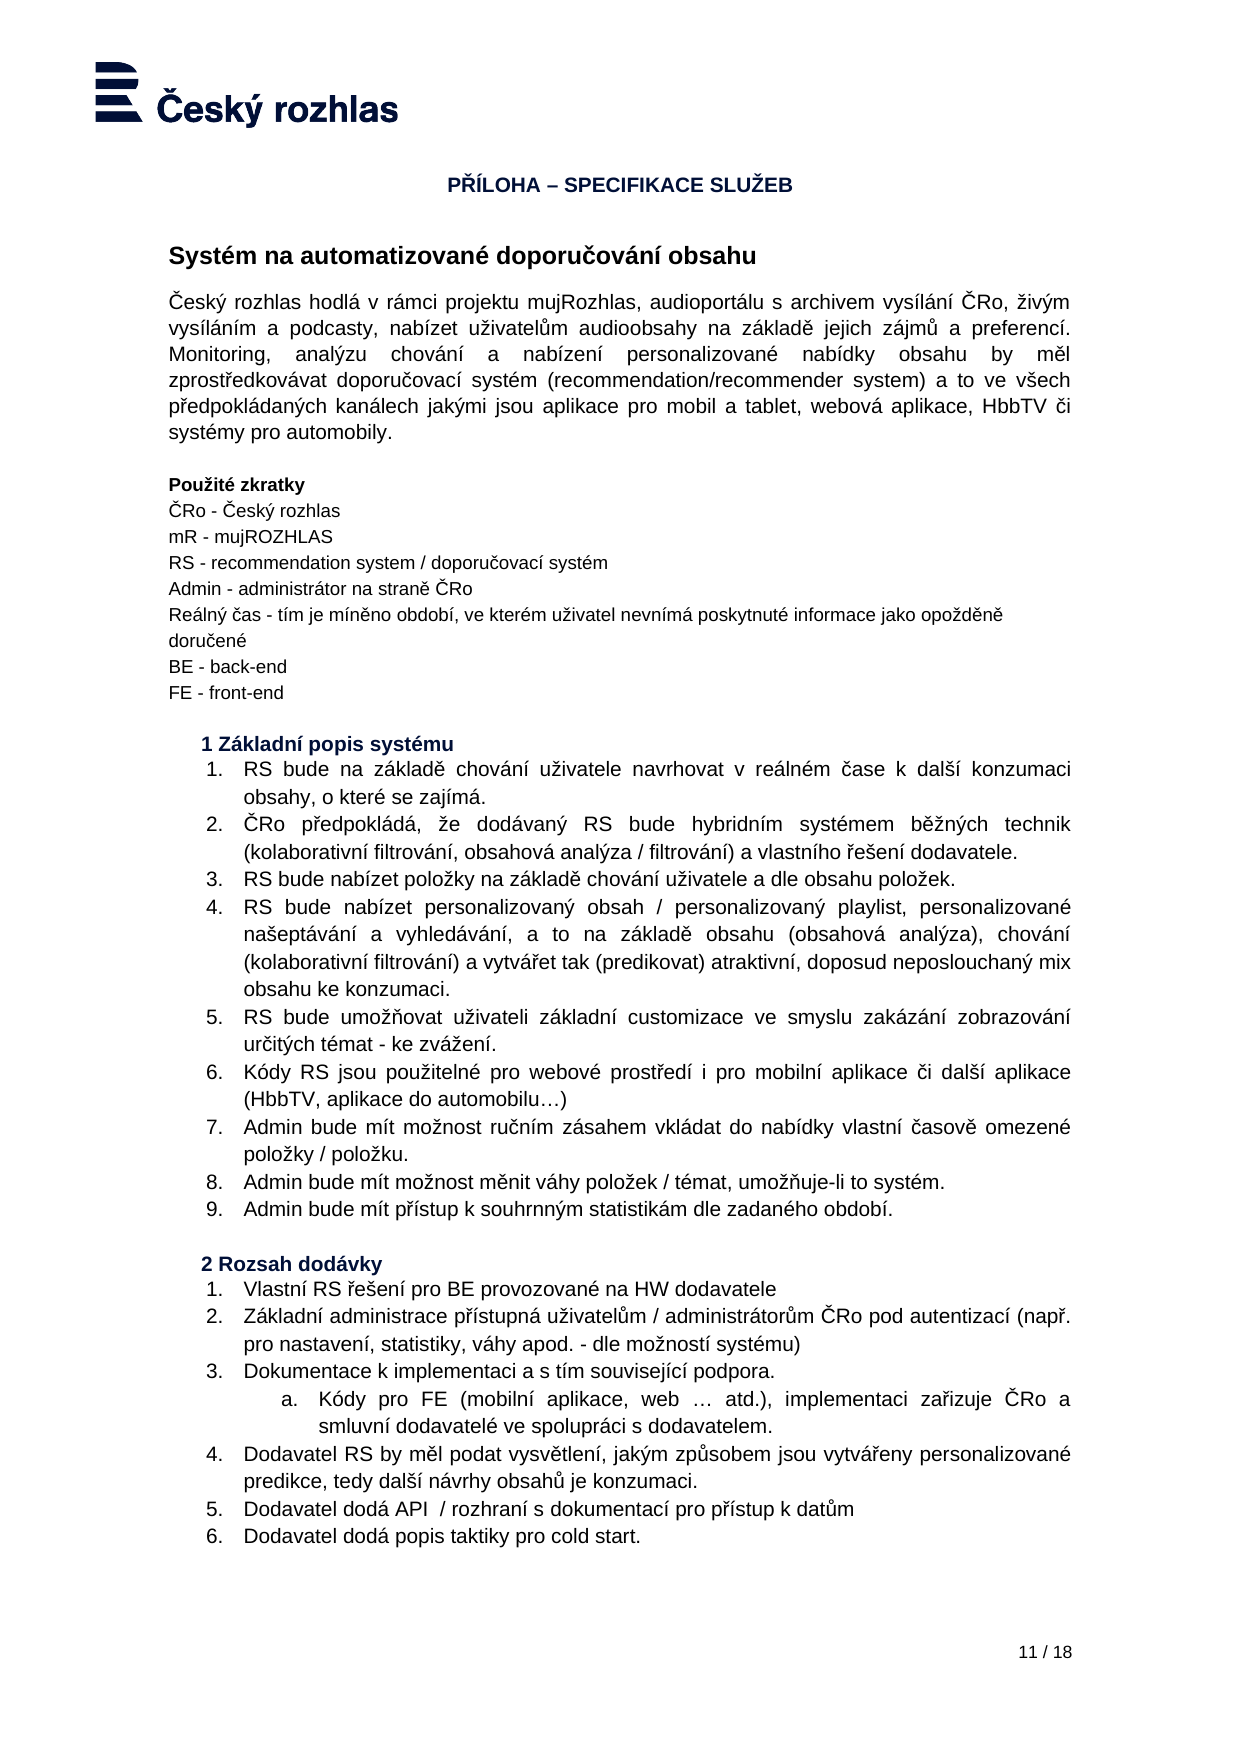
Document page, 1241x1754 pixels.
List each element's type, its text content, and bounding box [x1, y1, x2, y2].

list Dokumentace k implementaci a s tím související podpora. [206, 1359, 1072, 1383]
list Admin bude mít přístup k souhrnným statistikám dle zadaného období. [206, 1197, 1072, 1221]
list ČRo předpokládá, že dodávaný RS bude hybridním systémem běžných technik (kolaborativní filtrování, obsahová analýza / filtrování) a vlastního řešení dodavatele. [206, 812, 1072, 863]
list Dodavatel RS by měl podat vysvětlení, jakým způsobem jsou vytvářeny personalizované predikce, tedy další návrhy obsahů je konzumaci. [206, 1442, 1072, 1493]
list Základní administrace přístupná uživatelům / administrátorům ČRo pod autentizací (např. pro nastavení, statistiky, váhy apod. - dle možností systému) [206, 1304, 1072, 1356]
text Systém na automatizované doporučování obsahu [168, 241, 1072, 269]
list RS bude nabízet položky na základě chování uživatele a dle obsahu položek. [206, 867, 1072, 891]
text BE - back-end [168, 653, 1072, 679]
text Reálný čas - tím je míněno období, ve kterém uživatel nevnímá poskytnuté informace jako opožděně doručené [168, 601, 1072, 653]
text FE - front-end [168, 679, 1072, 705]
text ČRo - Český rozhlas [168, 497, 1072, 523]
text PŘÍLOHA – SPECIFIKACE SLUŽEB [168, 172, 1072, 198]
text mR - mujROZHLAS [168, 523, 1072, 549]
list Admin bude mít možnost ručním zásahem vkládat do nabídky vlastní časově omezené položky / položku. [206, 1114, 1072, 1166]
list Vlastní RS řešení pro BE provozované na HW dodavatele [206, 1277, 1072, 1301]
list Kódy RS jsou použitelné pro webové prostředí i pro mobilní aplikace či další aplikace (HbbTV, aplikace do automobilu…) [206, 1059, 1072, 1111]
list RS bude nabízet personalizovaný obsah / personalizovaný playlist, personalizované našeptávání a vyhledávání, a to na základě obsahu (obsahová analýza), chování (kolaborativní filtrování) a vytvářet tak (predikovat) atraktivní, doposud neposlouchaný mix obsahu ke konzumaci. [206, 894, 1072, 1001]
list RS bude umožňovat uživateli základní customizace ve smyslu zakázání zobrazování určitých témat - ke zvážení. [206, 1004, 1072, 1056]
text RS - recommendation system / doporučovací systém [168, 549, 1072, 575]
subtitle 1 Základní popis systému [168, 731, 1072, 757]
text Český rozhlas hodlá v rámci projektu mujRozhlas, audioportálu s archivem vysílání ČRo, živým vysíláním a podcasty, nabízet uživatelům audioobsahy na základě jejich zájmů a preferencí. Monitoring, analýzu chování a nabízení personalizované nabídky obsahu by měl zprostředkovávat doporučovací systém (recommendation/recommender system) a to ve všech předpokládaných kanálech jakými jsou aplikace pro mobil a tablet, webová aplikace, HbbTV či systémy pro automobily. [168, 288, 1072, 444]
text Admin - administrátor na straně ČRo [168, 575, 1072, 601]
picture [95, 62, 398, 128]
subtitle 2 Rozsah dodávky [168, 1251, 1072, 1277]
list Dodavatel dodá API / rozhraní s dokumentací pro přístup k datům [206, 1497, 1072, 1521]
text Použité zkratky [168, 471, 1072, 497]
list RS bude na základě chování uživatele navrhovat v reálném čase k další konzumaci obsahy, o které se zajímá. [206, 757, 1072, 808]
list Dodavatel dodá popis taktiky pro cold start. [206, 1524, 1072, 1548]
list Kódy pro FE (mobilní aplikace, web … atd.), implementaci zařizuje ČRo a smluvní dodavatelé ve spolupráci s dodavatelem. [281, 1387, 1072, 1438]
list Admin bude mít možnost měnit váhy položek / témat, umožňuje-li to systém. [206, 1169, 1072, 1193]
